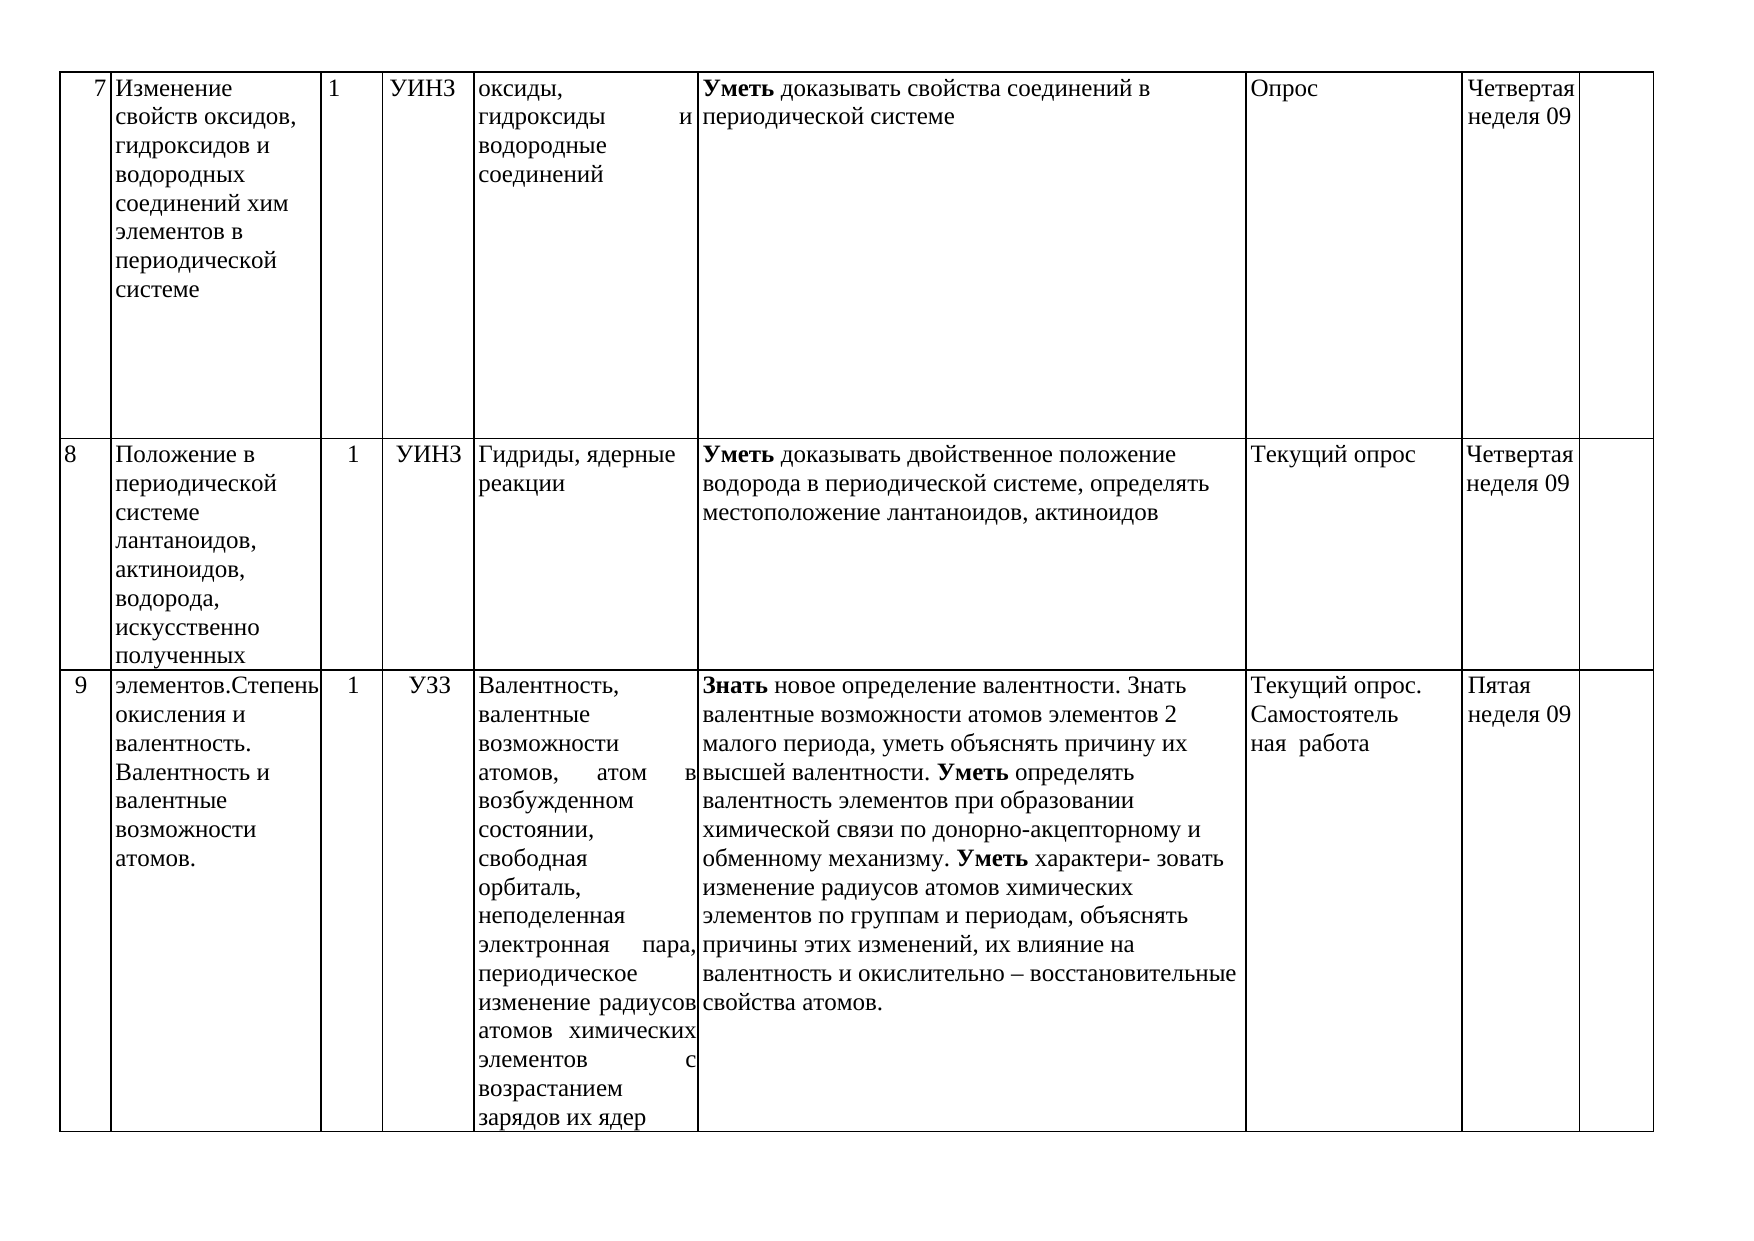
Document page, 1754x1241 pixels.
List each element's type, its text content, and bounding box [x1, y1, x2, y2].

table_cell Пятая неделя 09 [1463, 671, 1579, 1131]
table_cell Валентность, валентные возможности атомов, атом в возбужденном состоянии, свободная орбиталь, неподеленная электронная пара, периодическое изменение радиусов атомов химических элементов с возрастанием зарядов их ядер [475, 671, 697, 1131]
table_cell Изменение свойств оксидов, гидроксидов и водородных соединений хим элементов в периодической системе [112, 73, 320, 437]
table_cell 1 [322, 73, 382, 437]
table_cell Гидриды, ядерные реакции [475, 439, 697, 669]
table_cell УИНЗ [383, 73, 473, 437]
table_cell Положение в периодической системе лантаноидов, актиноидов, водорода, искусственно полученных [112, 439, 320, 669]
table_cell Уметь доказывать свойства соединений в периодической системе [699, 73, 1245, 437]
table_cell Четвертая неделя 09 [1463, 439, 1579, 669]
table_cell Знать новое определение валентности. Знать валентные возможности атомов элементов 2 малого периода, уметь объяснять причину их высшей валентности. Уметь определять валентность элементов при образовании химической связи по донорно-акцепторному и обменному механизму. Уметь характери- зовать изменение радиусов атомов химических элементов по группам и периодам, объяснять причины этих изменений, их влияние на валентность и окислительно – восстановительные свойства атомов. [699, 671, 1245, 1131]
table_cell 9 [61, 671, 110, 1131]
table_cell 1 [322, 671, 382, 1131]
table_cell Четвертая неделя 09 [1463, 73, 1579, 437]
table_cell элементов.Степень окисления и валентность. Валентность и валентные возможности атомов. [112, 671, 320, 1131]
table_cell [1580, 671, 1653, 1131]
table_cell [1580, 439, 1653, 669]
table_cell Текущий опрос [1247, 439, 1461, 669]
table_cell оксиды, гидроксиды и водородные соединений [475, 73, 697, 437]
table_cell Текущий опрос. Самостоятель ная работа [1247, 671, 1461, 1131]
table_cell 8 [61, 439, 110, 669]
table_cell [1580, 73, 1653, 437]
table_cell УЗЗ [383, 671, 473, 1131]
table_cell 7 [61, 73, 110, 437]
table_cell 1 [322, 439, 382, 669]
table_cell Опрос [1247, 73, 1461, 437]
table_cell УИНЗ [383, 439, 473, 669]
table_cell Уметь доказывать двойственное положение водорода в периодической системе, определять местоположение лантаноидов, актиноидов [699, 439, 1245, 669]
